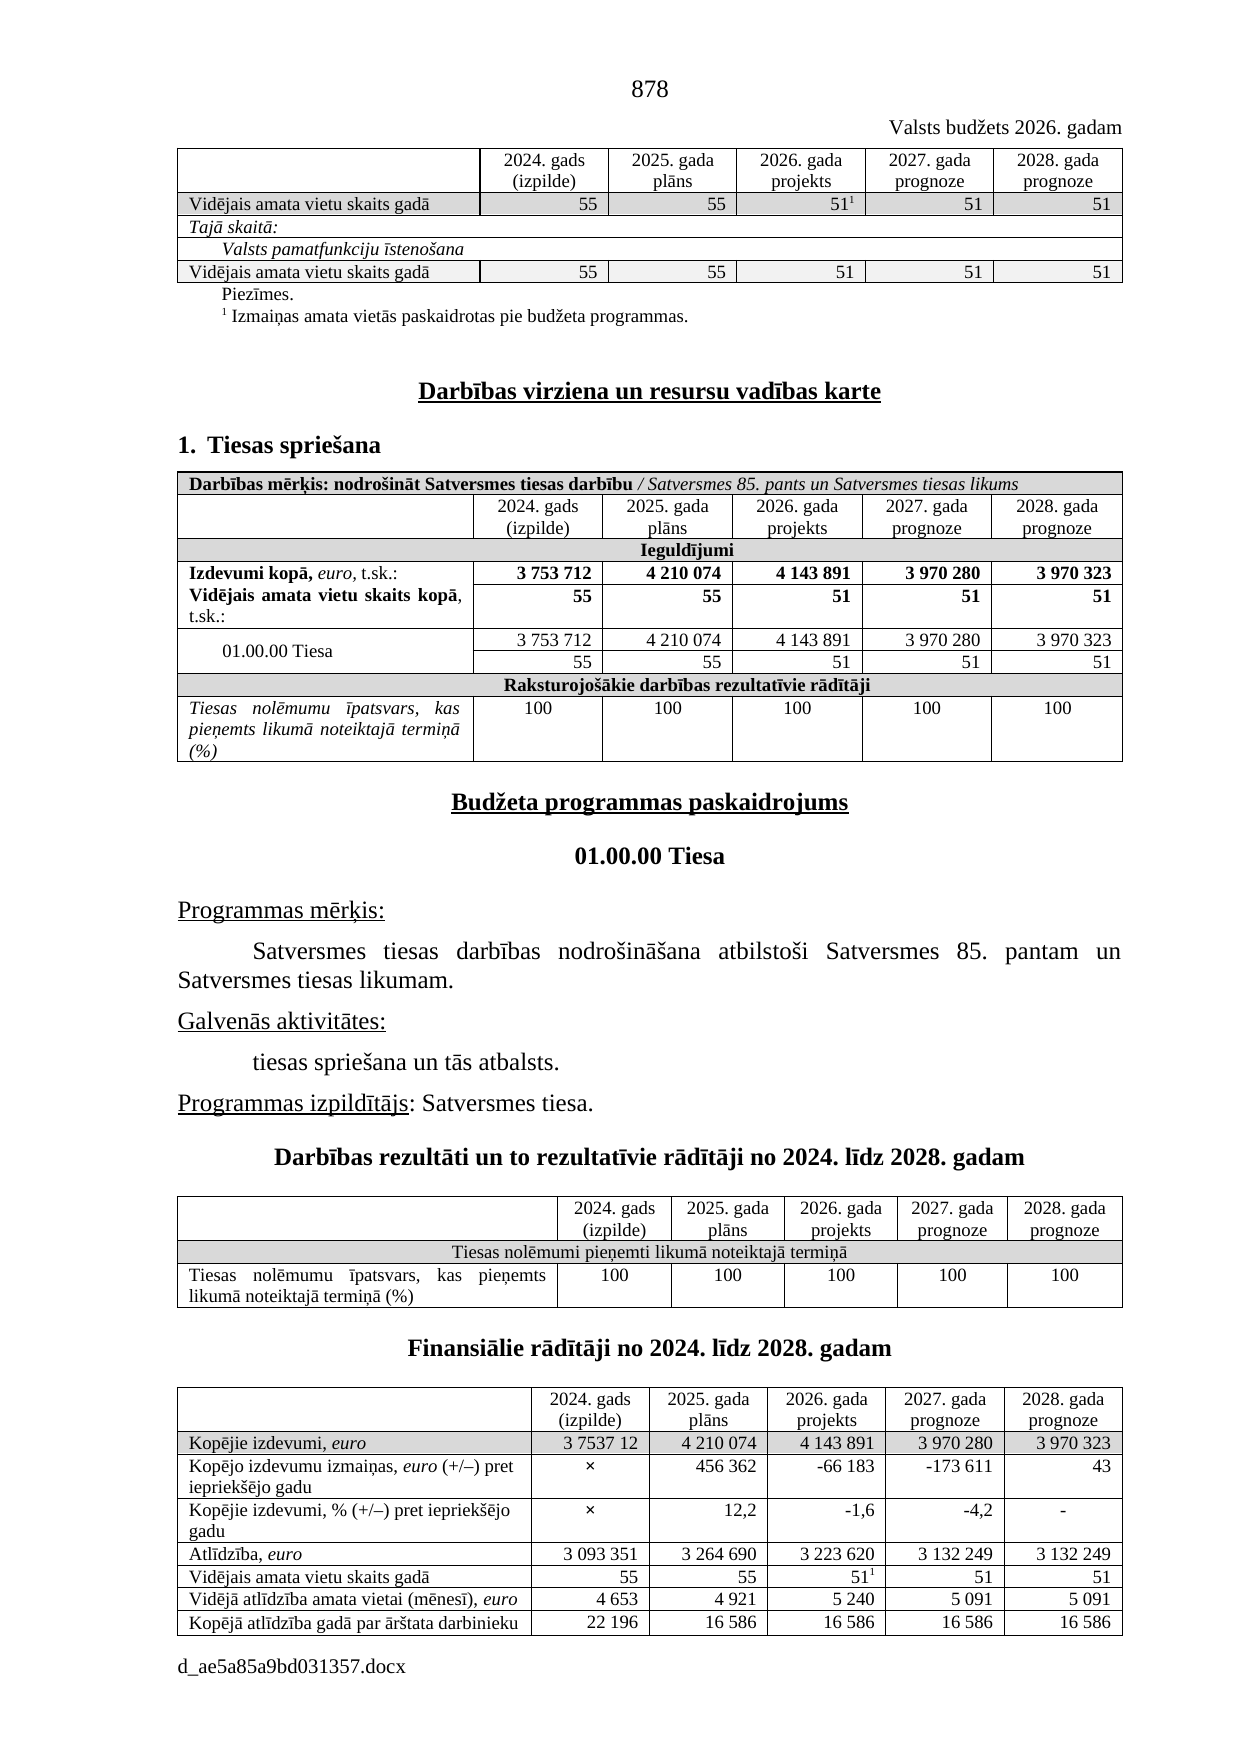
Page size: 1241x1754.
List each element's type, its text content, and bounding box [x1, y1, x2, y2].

text 1 Izmaiņas amata vietās paskaidrotas pie budžeta programmas. [221, 305, 1122, 326]
table_cell 2028. gada prognoze [992, 495, 1122, 538]
list Tiesas spriešana [177, 430, 1122, 459]
table_cell Atlīdzība, euro [178, 1543, 531, 1564]
table_header 2024. gads (izpilde) [481, 149, 608, 192]
table_cell 16 586 [1005, 1611, 1122, 1635]
table_cell 16 586 [768, 1611, 885, 1635]
table_cell 16 586 [650, 1611, 767, 1635]
table_cell 100 [672, 1264, 784, 1307]
table_cell Vidējais amata vietu skaits gadā [178, 1566, 531, 1587]
table_header 2024. gads (izpilde) [532, 1388, 649, 1431]
table_cell 2026. gada projekts [733, 495, 862, 538]
table_cell 51 [886, 1566, 1004, 1587]
table_cell Vidējais amata vietu skaits gadā [178, 261, 479, 282]
table_cell 51 [737, 261, 865, 282]
table_cell × [532, 1499, 649, 1542]
table_cell 100 [898, 1264, 1007, 1307]
table_cell 3 132 249 [1005, 1543, 1122, 1564]
table_cell Tiesas nolēmumu īpatsvars, kas pieņemts likumā noteiktajā termiņā (%) [178, 1264, 557, 1307]
table_header 2027. gada prognoze [886, 1388, 1004, 1431]
table_cell 4 143 891 [733, 562, 862, 583]
table_header 2026. gada projekts [768, 1388, 885, 1431]
table_cell - [1005, 1499, 1122, 1542]
table_cell 3 264 690 [650, 1543, 767, 1564]
table_cell 51 [866, 261, 993, 282]
table_header 2025. gada plāns [609, 149, 736, 192]
text Programmas mērķis: [177, 895, 1122, 923]
table_cell 55 [603, 585, 732, 628]
table_cell 100 [558, 1264, 671, 1307]
table_cell 2025. gada plāns [603, 495, 732, 538]
table_cell 100 [992, 697, 1122, 761]
table_cell × [532, 1455, 649, 1498]
table_cell 51 [992, 651, 1122, 673]
table_header 2028. gada prognoze [1008, 1197, 1122, 1240]
table_header 2027. gada prognoze [866, 149, 993, 192]
table_cell 4 210 074 [650, 1432, 767, 1453]
table_header 2025. gada plāns [650, 1388, 767, 1431]
table_cell 456 362 [650, 1455, 767, 1498]
table_cell 4 210 074 [603, 562, 732, 583]
table_cell 16 586 [886, 1611, 1004, 1635]
table_cell 51 [992, 585, 1122, 628]
table_cell Raksturojošākie darbības rezultatīvie rādītāji [178, 674, 1122, 696]
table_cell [178, 1611, 531, 1635]
table_cell 51 [733, 585, 862, 628]
table_cell 4 653 [532, 1588, 649, 1610]
table_cell 55 [474, 651, 602, 673]
table_cell 3 753 712 [474, 562, 602, 583]
table_cell 12,2 [650, 1499, 767, 1542]
text Piezīmes. [177, 283, 1122, 305]
table_cell 43 [1005, 1455, 1122, 1498]
table_cell 55 [532, 1566, 649, 1587]
table_cell 01.00.00 Tiesa [178, 629, 473, 673]
table_cell 3 970 280 [863, 562, 991, 583]
text 01.00.00 Tiesa [177, 841, 1122, 870]
table_cell -4,2 [886, 1499, 1004, 1542]
table_cell 55 [481, 261, 608, 282]
table_header Darbības mērķis: nodrošināt Satversmes tiesas darbību / Satversmes 85. pants un Satversmes tiesas likums [178, 473, 1122, 494]
table_cell 3 7537 12 [532, 1432, 649, 1453]
table_cell 511 [768, 1566, 885, 1587]
table_cell Kopējo izdevumu izmaiņas, euro (+/–) pret iepriekšējo gadu [178, 1455, 531, 1498]
table_header [178, 1197, 557, 1240]
table_cell Izdevumi kopā, euro, t.sk.: Vidējais amata vietu skaits kopā, t.sk.: [178, 562, 473, 628]
table_cell 55 [609, 261, 736, 282]
table_cell 3 970 280 [863, 629, 991, 650]
text Galvenās aktivitātes: [177, 1006, 1122, 1035]
table_cell 51 [1005, 1566, 1122, 1587]
table_cell Kopējie izdevumi, euro [178, 1432, 531, 1453]
table_cell 3 132 249 [886, 1543, 1004, 1564]
table_cell 51 [863, 585, 991, 628]
table_header 2025. gada plāns [672, 1197, 784, 1240]
table_header 2024. gads (izpilde) [558, 1197, 671, 1240]
table_cell 5 091 [886, 1588, 1004, 1610]
table_cell 3 970 323 [992, 562, 1122, 583]
table_cell 3 970 280 [886, 1432, 1004, 1453]
text tiesas spriešana un tās atbalsts. [252, 1047, 1122, 1076]
table_cell 100 [733, 697, 862, 761]
text Darbības rezultāti un to rezultatīvie rādītāji no 2024. līdz 2028. gadam [177, 1142, 1122, 1171]
text Programmas izpildītājs: Satversmes tiesa. [177, 1088, 1122, 1117]
table_cell 4 210 074 [603, 629, 732, 650]
table_cell -173 611 [886, 1455, 1004, 1498]
table_cell 4 143 891 [733, 629, 862, 650]
text Satversmes tiesas darbības nodrošināšana atbilstoši Satversmes 85. pantam un Satversmes tiesas likumam. [177, 936, 1122, 993]
table_cell -66 183 [768, 1455, 885, 1498]
table_cell 55 [650, 1566, 767, 1587]
table_cell Valsts pamatfunkciju īstenošana [178, 238, 1122, 260]
table_cell 55 [474, 585, 602, 628]
table_cell 22 196 [532, 1611, 649, 1635]
table_cell Tiesas nolēmumu īpatsvars, kas pieņemts likumā noteiktajā termiņā (%) [178, 697, 473, 761]
text Budžeta programmas paskaidrojums [177, 787, 1122, 816]
table_cell 5 240 [768, 1588, 885, 1610]
table_cell 2027. gada prognoze [863, 495, 991, 538]
table_cell 3 223 620 [768, 1543, 885, 1564]
table_cell 51 [733, 651, 862, 673]
text Finansiālie rādītāji no 2024. līdz 2028. gadam [177, 1333, 1122, 1362]
table_cell 2024. gads (izpilde) [474, 495, 602, 538]
table_cell Vidējā atlīdzība amata vietai (mēnesī), euro [178, 1588, 531, 1610]
table_cell 51 [994, 193, 1122, 214]
table_cell 3 970 323 [1005, 1432, 1122, 1453]
text Darbības virziena un resursu vadības karte [177, 376, 1122, 405]
table_cell 100 [474, 697, 602, 761]
table_header 2028. gada prognoze [1005, 1388, 1122, 1431]
table_cell 4 921 [650, 1588, 767, 1610]
table_cell 5 091 [1005, 1588, 1122, 1610]
table_cell [178, 495, 473, 538]
table_cell 51 [994, 261, 1122, 282]
table_cell 55 [481, 193, 608, 214]
table_cell 55 [609, 193, 736, 214]
table_cell Vidējais amata vietu skaits gadā [178, 193, 479, 214]
table_cell 55 [603, 651, 732, 673]
table_cell 51 [863, 651, 991, 673]
table_cell Ieguldījumi [178, 539, 1122, 561]
table_cell Kopējie izdevumi, % (+/–) pret iepriekšējo gadu [178, 1499, 531, 1542]
table_header [178, 1388, 531, 1431]
table_cell 511 [737, 193, 865, 214]
table_cell 4 143 891 [768, 1432, 885, 1453]
table_header 2028. gada prognoze [994, 149, 1122, 192]
table_cell 100 [1008, 1264, 1122, 1307]
table_header 2026. gada projekts [785, 1197, 897, 1240]
table_cell 3 093 351 [532, 1543, 649, 1564]
table_cell 3 753 712 [474, 629, 602, 650]
table_header 2026. gada projekts [737, 149, 865, 192]
table_cell -1,6 [768, 1499, 885, 1542]
table_cell Tiesas nolēmumi pieņemti likumā noteiktajā termiņā [178, 1241, 1122, 1263]
table_cell 51 [866, 193, 993, 214]
table_cell 3 970 323 [992, 629, 1122, 650]
table_cell Tajā skaitā: [178, 216, 1122, 237]
table_header [178, 149, 479, 192]
table_cell 100 [863, 697, 991, 761]
table_cell 100 [785, 1264, 897, 1307]
table_header 2027. gada prognoze [898, 1197, 1007, 1240]
table_cell 100 [603, 697, 732, 761]
